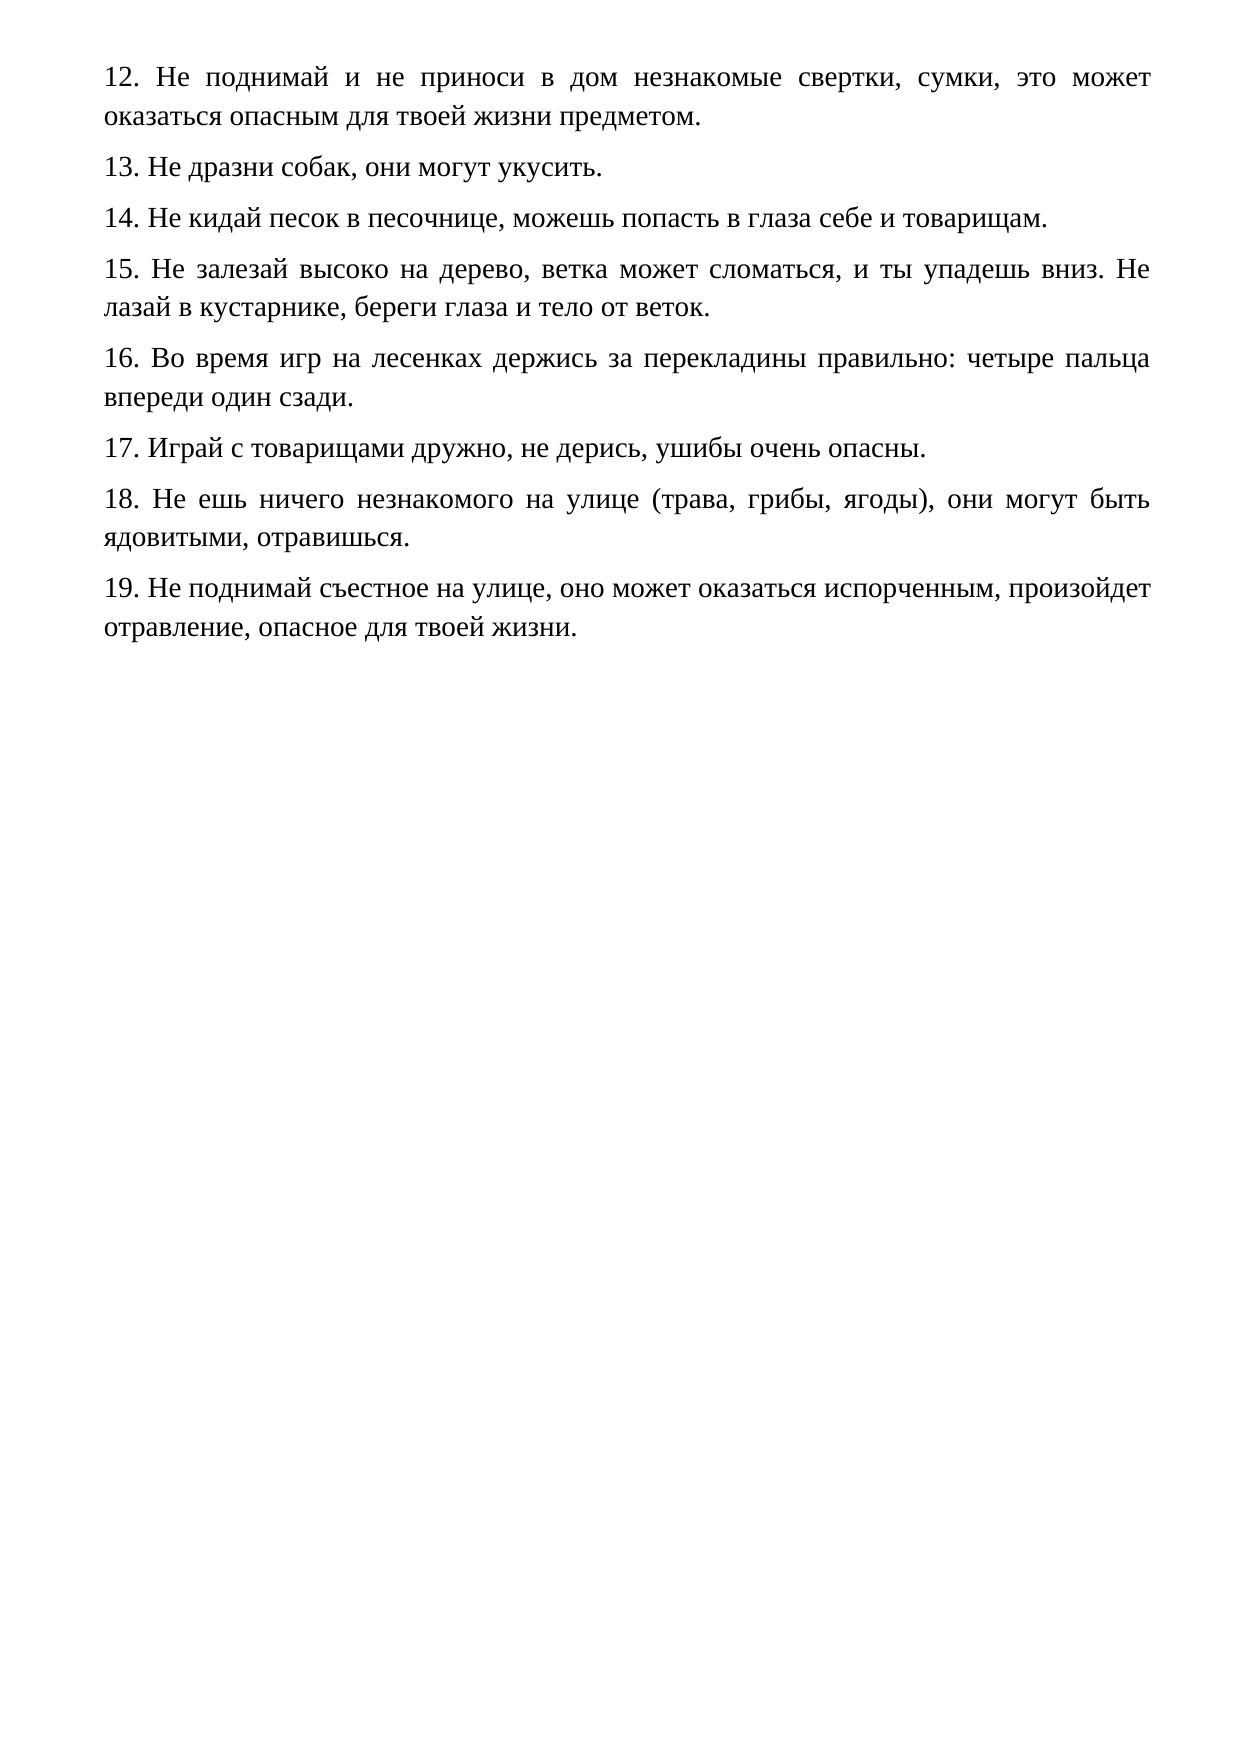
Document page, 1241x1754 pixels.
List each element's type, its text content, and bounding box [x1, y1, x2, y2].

text 18. Не ешь ничего незнакомого на улице (трава, грибы, ягоды), они могут быть ядовитыми, отравишься. [103, 481, 1152, 553]
text 13. Не дразни собак, они могут укусить. [103, 149, 1152, 182]
text 12. Не поднимай и не приноси в дом незнакомые свертки, сумки, это может оказаться опасным для твоей жизни предметом. [103, 59, 1152, 131]
text 15. Не залезай высоко на дерево, ветка может сломаться, и ты упадешь вниз. Не лазай в кустарнике, береги глаза и тело от веток. [103, 251, 1152, 323]
text 19. Не поднимай съестное на улице, оно может оказаться испорченным, произойдет отравление, опасное для твоей жизни. [103, 571, 1152, 643]
text 14. Не кидай песок в песочнице, можешь попасть в глаза себе и товарищам. [103, 200, 1152, 233]
text 17. Играй с товарищами дружно, не дерись, ушибы очень опасны. [103, 430, 1152, 463]
text 16. Во время игр на лесенках держись за перекладины правильно: четыре пальца впереди один сзади. [103, 340, 1152, 412]
